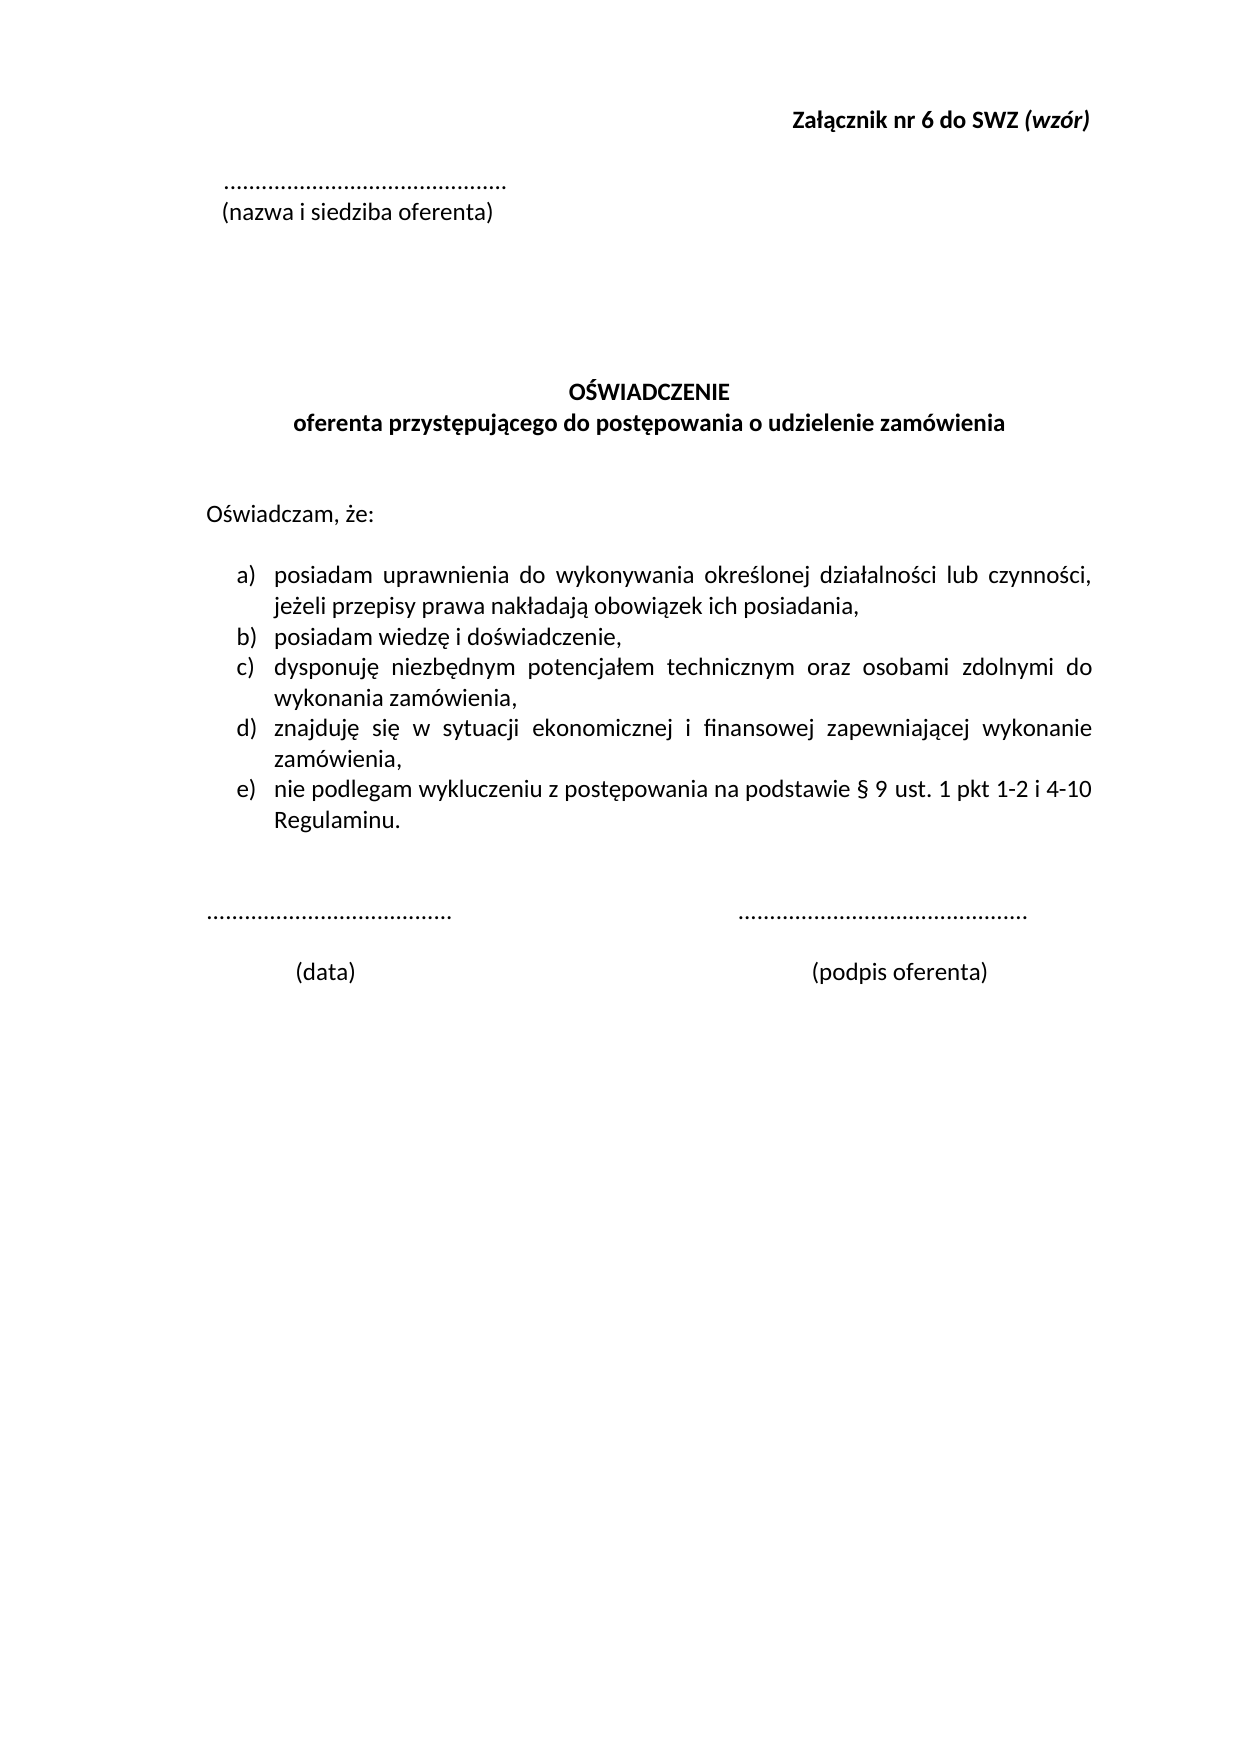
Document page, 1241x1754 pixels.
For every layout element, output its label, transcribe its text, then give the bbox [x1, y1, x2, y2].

list dysponuję niezbędnym potencjałem technicznym oraz osobami zdolnymi do wykonania zamówienia, [236, 651, 1092, 712]
list posiadam wiedzę i doświadczenie, [236, 621, 1092, 651]
text (data) (podpis oferenta) [148, 956, 1092, 987]
list posiadam uprawnienia do wykonywania określonej działalności lub czynności, jeżeli przepisy prawa nakładają obowiązek ich posiadania, [236, 560, 1092, 621]
text ....................................... .............................................. [148, 895, 1092, 926]
text Oświadczam, że: [148, 499, 1092, 529]
text ............................................. [148, 165, 1092, 196]
text OŚWIADCZENIE [148, 377, 1092, 407]
list nie podlegam wykluczeniu z postępowania na podstawie § 9 ust. 1 pkt 1-2 i 4-10 Regulaminu. [236, 773, 1092, 834]
text Załącznik nr 6 do SWZ (wzór) [738, 104, 1092, 135]
text oferenta przystępującego do postępowania o udzielenie zamówienia [148, 407, 1092, 438]
list znajduję się w sytuacji ekonomicznej i finansowej zapewniającej wykonanie zamówienia, [236, 712, 1092, 773]
text (nazwa i siedziba oferenta) [148, 196, 1092, 226]
